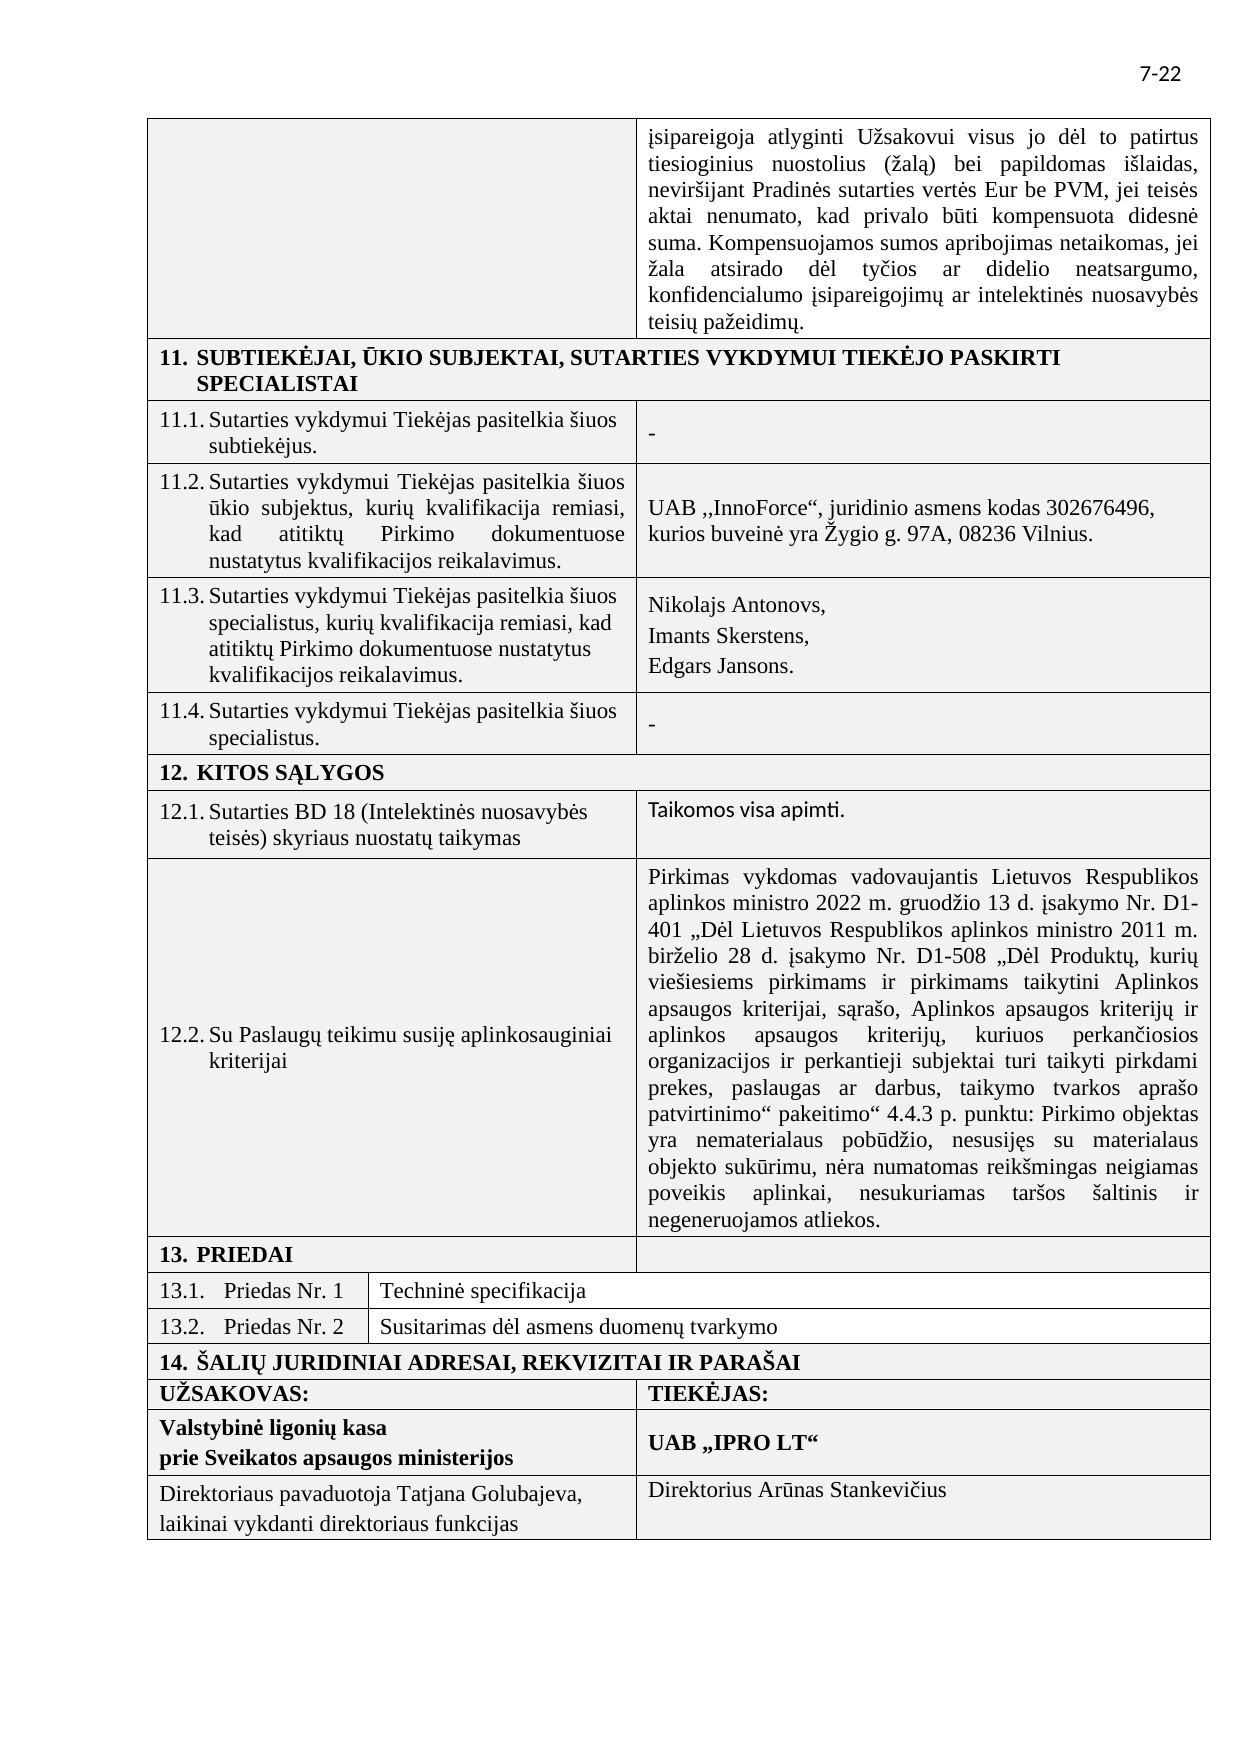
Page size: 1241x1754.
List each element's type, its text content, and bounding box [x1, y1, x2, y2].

table_cell UŽSAKOVAS: [148, 1380, 636, 1408]
table_cell [637, 791, 1210, 858]
table_cell [637, 1237, 1210, 1272]
table_cell Direktoriaus pavaduotoja Tatjana Golubajeva, laikinai vykdanti direktoriaus funkcijas [148, 1476, 636, 1539]
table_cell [148, 119, 636, 338]
table_cell PRIEDAI [148, 1237, 636, 1272]
table_cell Pirkimas vykdomas vadovaujantis Lietuvos Respublikos aplinkos ministro 2022 m. gruodžio 13 d. įsakymo Nr. D1-401 „Dėl Lietuvos Respublikos aplinkos ministro 2011 m. birželio 28 d. įsakymo Nr. D1-508 „Dėl Produktų, kurių viešiesiems pirkimams ir pirkimams taikytini Aplinkos apsaugos kriterijai, sąrašo, Aplinkos apsaugos kriterijų ir aplinkos apsaugos kriterijų, kuriuos perkančiosios organizacijos ir perkantieji subjektai turi taikyti pirkdami prekes, paslaugas ar darbus, taikymo tvarkos aprašo patvirtinimo“ pakeitimo“ 4.4.3 p. punktu: Pirkimo objektas yra nematerialaus pobūdžio, nesusijęs su materialaus objekto sukūrimu, nėra numatomas reikšmingas neigiamas poveikis aplinkai, nesukuriamas taršos šaltinis ir negeneruojamos atliekos. [637, 859, 1210, 1236]
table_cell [637, 119, 1210, 338]
table_cell Sutarties vykdymui Tiekėjas pasitelkia šiuos specialistus. [148, 693, 636, 754]
table_cell UAB „IPRO LT“ [637, 1410, 1210, 1475]
table_cell Priedas Nr. 2 [148, 1309, 368, 1343]
table_cell SUBTIEKĖJAI, ŪKIO SUBJEKTAI, SUTARTIES VYKDYMUI TIEKĖJO PASKIRTI SPECIALISTAI [148, 339, 1210, 400]
table_cell KITOS SĄLYGOS [148, 755, 1210, 790]
table_cell TIEKĖJAS: [637, 1380, 1210, 1408]
table_cell Priedas Nr. 1 [148, 1273, 368, 1308]
table_cell Sutarties vykdymui Tiekėjas pasitelkia šiuos ūkio subjektus, kurių kvalifikacija remiasi, kad atitiktų Pirkimo dokumentuose nustatytus kvalifikacijos reikalavimus. [148, 464, 636, 577]
table_cell UAB ,,InnoForce“, juridinio asmens kodas 302676496, kurios buveinė yra Žygio g. 97A, 08236 Vilnius. [637, 464, 1210, 577]
table_cell Nikolajs Antonovs, Imants Skerstens, Edgars Jansons. [637, 578, 1210, 692]
table_cell Direktorius Arūnas Stankevičius [637, 1476, 1210, 1539]
table_cell Susitarimas dėl asmens duomenų tvarkymo [369, 1309, 1210, 1343]
table_cell Techninė specifikacija [369, 1273, 1210, 1308]
table_cell - [637, 693, 1210, 754]
table_cell - [637, 401, 1210, 462]
table_cell Su Paslaugų teikimu susiję aplinkosauginiai kriterijai [148, 859, 636, 1236]
table_cell Sutarties vykdymui Tiekėjas pasitelkia šiuos specialistus, kurių kvalifikacija remiasi, kad atitiktų Pirkimo dokumentuose nustatytus kvalifikacijos reikalavimus. [148, 578, 636, 692]
table_cell Sutarties vykdymui Tiekėjas pasitelkia šiuos subtiekėjus. [148, 401, 636, 462]
table_cell Sutarties BD 18 (Intelektinės nuosavybės teisės) skyriaus nuostatų taikymas [148, 791, 636, 858]
table_cell ŠALIŲ JURIDINIAI ADRESAI, REKVIZITAI IR PARAŠAI [148, 1344, 1210, 1379]
table_cell Valstybinė ligonių kasa prie Sveikatos apsaugos ministerijos [148, 1410, 636, 1475]
